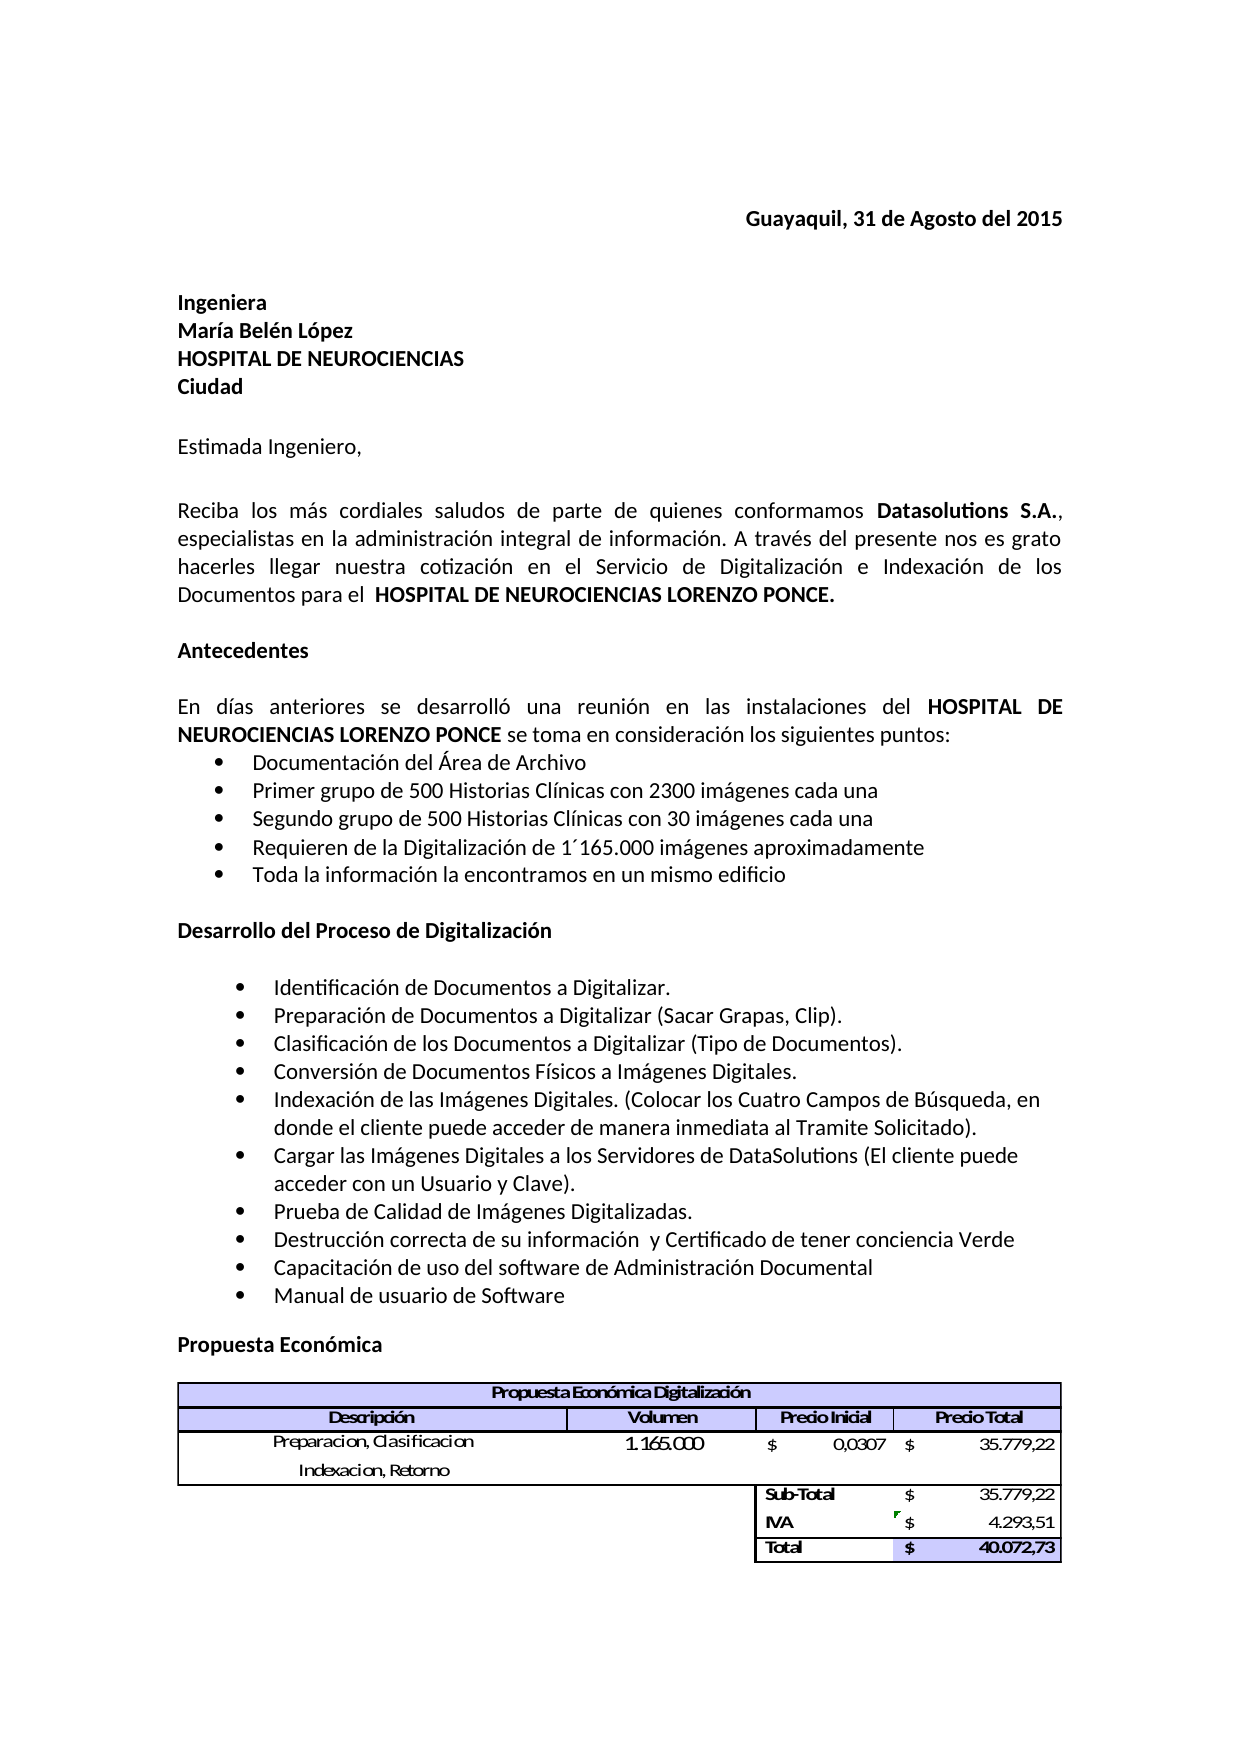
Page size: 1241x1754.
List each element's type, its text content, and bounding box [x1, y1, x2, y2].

list Requieren de la Digitalización de 1´165.000 imágenes aproximadamente [215, 833, 1063, 861]
text Antecedentes [177, 636, 1063, 664]
text Propuesta Económica [177, 1330, 1063, 1358]
list Toda la información la encontramos en un mismo edificio [215, 861, 1063, 889]
text María Belén López [177, 316, 1063, 344]
list Segundo grupo de 500 Historias Clínicas con 30 imágenes cada una [215, 804, 1063, 833]
list Primer grupo de 500 Historias Clínicas con 2300 imágenes cada una [215, 777, 1063, 804]
text En días anteriores se desarrolló una reunión en las instalaciones del HOSPITAL DE NEUROCIENCIAS LORENZO PONCE se toma en consideración los siguientes puntos: [177, 692, 1063, 748]
text Guayaquil, 31 de Agosto del 2015 [177, 204, 1063, 232]
list Prueba de Calidad de Imágenes Digitalizadas. [236, 1197, 1063, 1225]
list Indexación de las Imágenes Digitales. (Colocar los Cuatro Campos de Búsqueda, en donde el cliente puede acceder de manera inmediata al Tramite Solicitado). [236, 1085, 1063, 1141]
text Reciba los más cordiales saludos de parte de quienes conformamos Datasolutions S.A., especialistas en la administración integral de información. A través del presente nos es grato hacerles llegar nuestra cotización en el Servicio de Digitalización e Indexación de los Documentos para el HOSPITAL DE NEUROCIENCIAS LORENZO PONCE. [177, 496, 1063, 608]
text HOSPITAL DE NEUROCIENCIAS [177, 344, 1063, 372]
list Clasificación de los Documentos a Digitalizar (Tipo de Documentos). [236, 1029, 1063, 1057]
list Destrucción correcta de su información y Certificado de tener conciencia Verde [236, 1225, 1063, 1253]
text Estimada Ingeniero, [177, 432, 1063, 460]
text Desarrollo del Proceso de Digitalización [177, 917, 1063, 945]
list Preparación de Documentos a Digitalizar (Sacar Grapas, Clip). [236, 1001, 1063, 1029]
list Capacitación de uso del software de Administración Documental [236, 1253, 1063, 1281]
text Ingeniera [177, 288, 1063, 316]
list Documentación del Área de Archivo [215, 748, 1063, 777]
list Manual de usuario de Software [236, 1281, 1063, 1309]
list Identificación de Documentos a Digitalizar. [236, 973, 1063, 1001]
text Ciudad [177, 372, 1063, 400]
list Conversión de Documentos Físicos a Imágenes Digitales. [236, 1057, 1063, 1085]
list Cargar las Imágenes Digitales a los Servidores de DataSolutions (El cliente puede acceder con un Usuario y Clave). [236, 1141, 1063, 1197]
